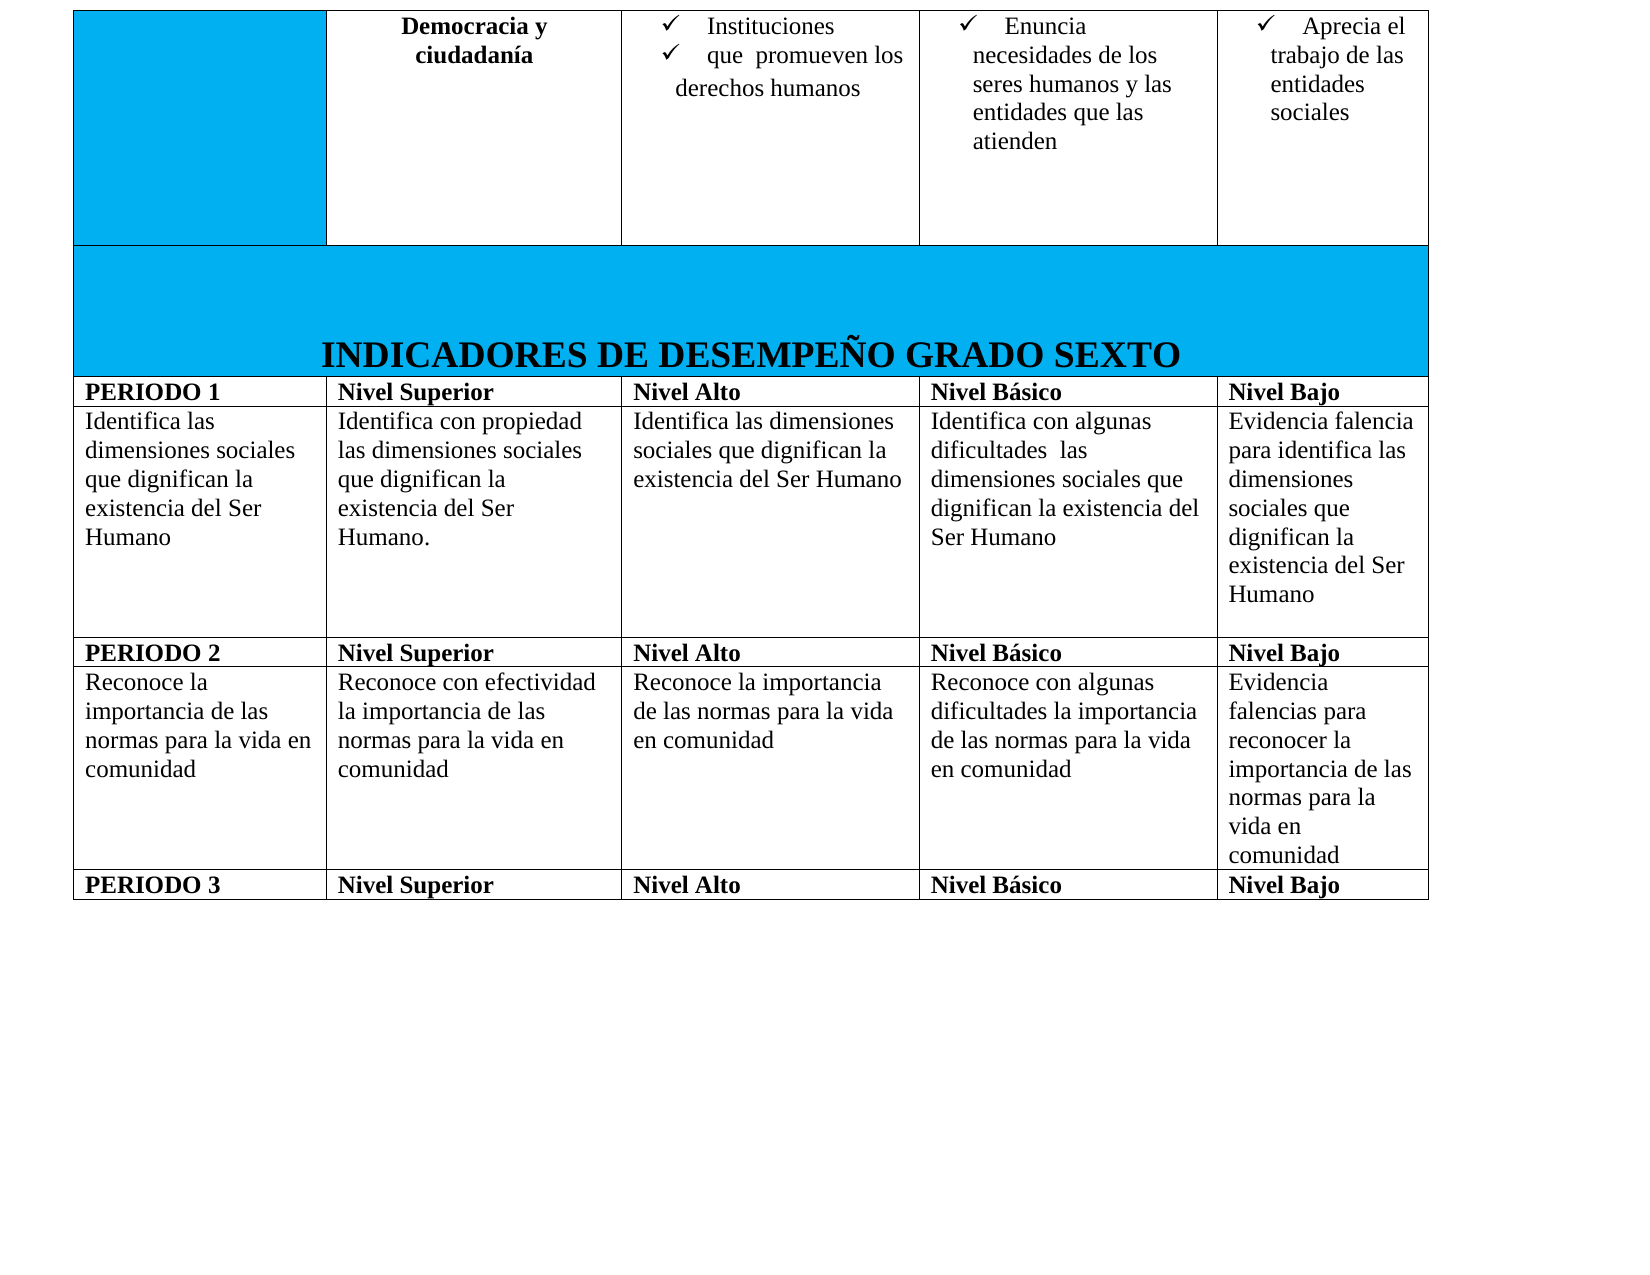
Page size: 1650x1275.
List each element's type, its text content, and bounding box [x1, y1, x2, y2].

table_cell Nivel Alto [622, 377, 919, 406]
table_cell Nivel Bajo [1218, 377, 1428, 406]
table_cell Nivel Bajo [1218, 870, 1428, 898]
table_cell Reconoce la importancia de las normas para la vida en comunidad [622, 667, 919, 869]
table_cell Nivel Superior [327, 870, 621, 898]
table_cell Nivel Superior [327, 377, 621, 406]
table_cell Identifica con propiedad las dimensiones sociales que dignifican la existencia del Ser Humano. [327, 407, 621, 637]
table_cell Nivel Básico [920, 638, 1217, 666]
table_cell PERIODO 3 [74, 870, 326, 898]
table_cell Democracia y ciudadanía [327, 11, 621, 245]
table_cell PERIODO 2 [74, 638, 326, 666]
table_cell Reconoce la importancia de las normas para la vida en comunidad [74, 667, 326, 869]
table_cell Instituciones que promueven los derechos humanos [622, 11, 919, 245]
table_cell Enuncia necesidades de los seres humanos y las entidades que las atienden [920, 11, 1217, 245]
table_cell Nivel Básico [920, 377, 1217, 406]
table_cell Nivel Alto [622, 638, 919, 666]
table_cell Reconoce con algunas dificultades la importancia de las normas para la vida en comunidad [920, 667, 1217, 869]
table_cell Evidencia falencia para identifica las dimensiones sociales que dignifican la existencia del Ser Humano [1218, 407, 1428, 637]
table_cell Identifica las dimensiones sociales que dignifican la existencia del Ser Humano [74, 407, 326, 637]
table_cell Nivel Bajo [1218, 638, 1428, 666]
table_cell Aprecia el trabajo de las entidades sociales [1218, 11, 1428, 245]
table_cell Nivel Superior [327, 638, 621, 666]
table_cell Nivel Básico [920, 870, 1217, 898]
table_cell Reconoce con efectividad la importancia de las normas para la vida en comunidad [327, 667, 621, 869]
table_cell Identifica con algunas dificultades las dimensiones sociales que dignifican la existencia del Ser Humano [920, 407, 1217, 637]
table_cell Identifica las dimensiones sociales que dignifican la existencia del Ser Humano [622, 407, 919, 637]
table_cell Evidencia falencias para reconocer la importancia de las normas para la vida en comunidad [1218, 667, 1428, 869]
table_cell INDICADORES DE DESEMPEÑO GRADO SEXTO [74, 246, 1428, 376]
table_cell Nivel Alto [622, 870, 919, 898]
table_cell PERIODO 1 [74, 377, 326, 406]
